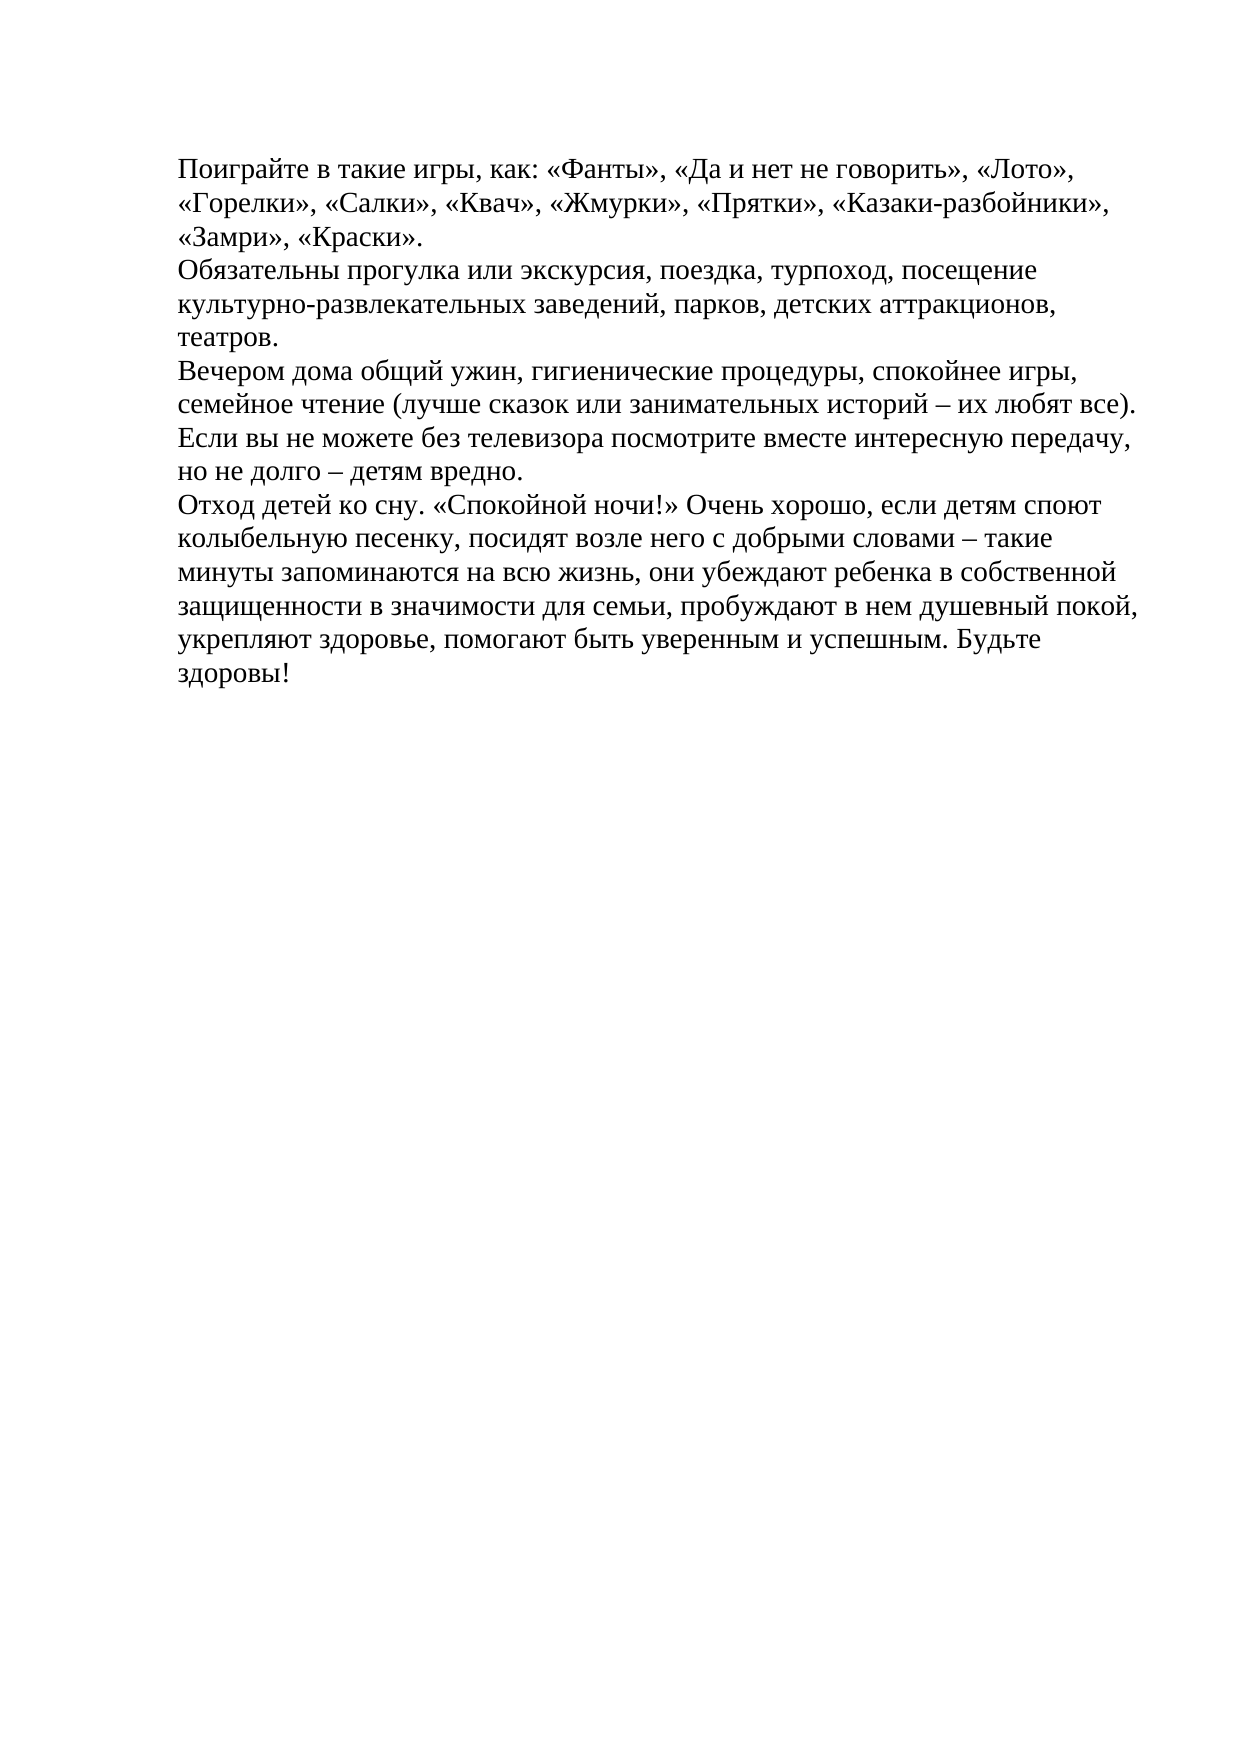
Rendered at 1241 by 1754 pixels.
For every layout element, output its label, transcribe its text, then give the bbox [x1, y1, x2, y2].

text Обязательны прогулка или экскурсия, поездка, турпоход, посещение культурно-развлекательных заведений, парков, детских аттракционов, театров. [177, 252, 1152, 353]
text Вечером дома общий ужин, гигиенические процедуры, спокойнее игры, семейное чтение (лучше сказок или занимательных историй – их любят все). Если вы не можете без телевизора посмотрите вместе интересную передачу, но не долго – детям вредно. [177, 353, 1152, 487]
text Отход детей ко сну. «Спокойной ночи!» Очень хорошо, если детям споют колыбельную песенку, посидят возле него с добрыми словами – такие минуты запоминаются на всю жизнь, они убеждают ребенка в собственной защищенности в значимости для семьи, пробуждают в нем душевный покой, укрепляют здоровье, помогают быть уверенным и успешным. Будьте здоровы! [177, 487, 1152, 688]
text Поиграйте в такие игры, как: «Фанты», «Да и нет не говорить», «Лото», «Горелки», «Салки», «Квач», «Жмурки», «Прятки», «Казаки-разбойники», «Замри», «Краски». [177, 152, 1152, 252]
